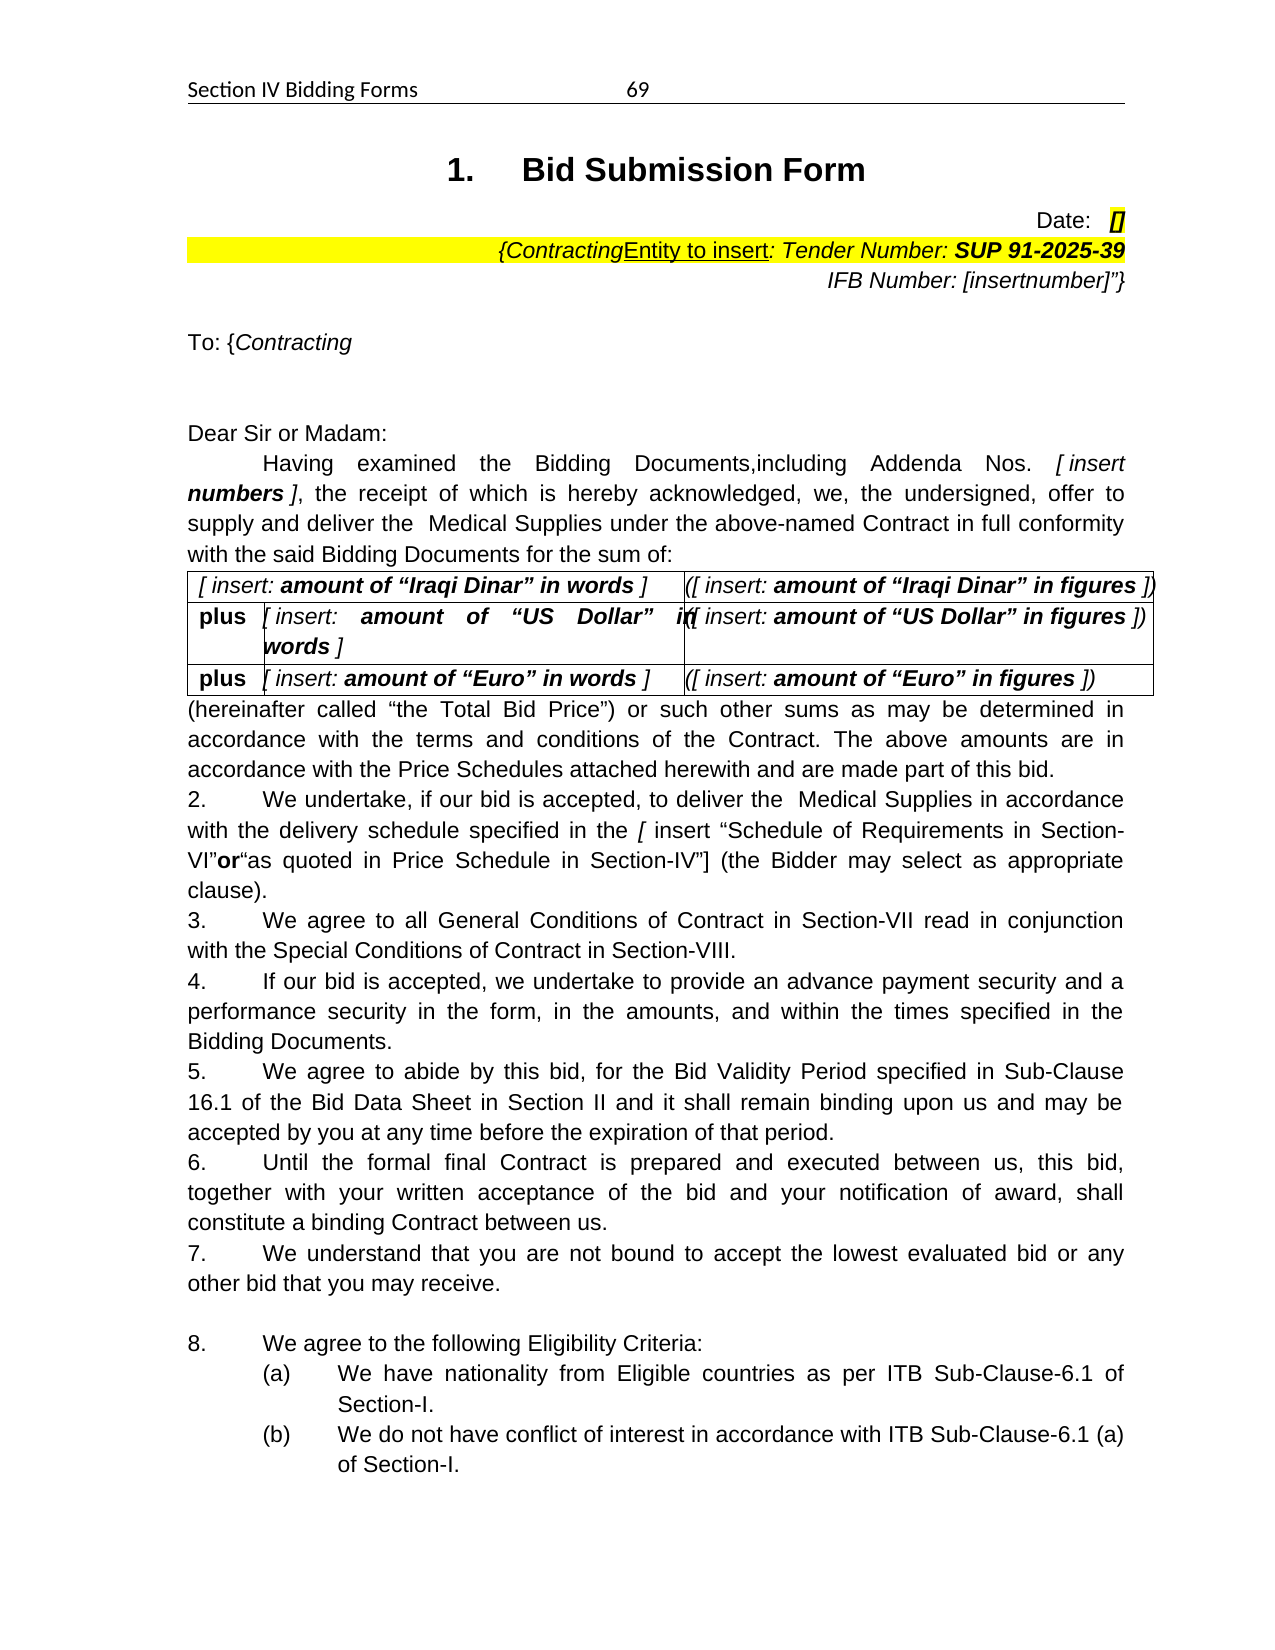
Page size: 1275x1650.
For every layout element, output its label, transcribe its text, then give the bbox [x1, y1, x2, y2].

text Date: [] [187, 207, 1110, 233]
text Dear Sir or Madam: [187, 420, 1125, 446]
table_header [ insert: amount of “Iraqi Dinar” in words ] [188, 572, 684, 602]
text Having examined the Bidding Documents,including Addenda Nos. [ insert numbers ], the receipt of which is hereby acknowledged, we, the undersigned, offer to supply and deliver the Medical Supplies under the above-named Contract in full conformity with the said Bidding Documents for the sum of: [187, 450, 1125, 567]
text 8. We agree to the following Eligibility Criteria: [187, 1330, 1125, 1357]
text 2. We undertake, if our bid is accepted, to deliver the Medical Supplies in accordance with the delivery schedule specified in the [ insert “Schedule of Requirements in Section-VI”or“as quoted in Price Schedule in Section-IV”] (the Bidder may select as appropriate clause). [187, 786, 1125, 903]
text To: {Contracting [187, 329, 1125, 356]
table_cell plus [188, 603, 264, 663]
table_cell ([ insert: amount of “US Dollar” in figures ]) [685, 603, 1153, 663]
text 1. Bid Submission Form [187, 150, 1125, 188]
text {ContractingEntity to insert: Tender Number: SUP 91-2025-39 [187, 237, 1125, 263]
text (a) We have nationality from Eligible countries as per ITB Sub-Clause-6.1 of Section-I. [262, 1360, 1125, 1417]
table_header ([ insert: amount of “Iraqi Dinar” in figures ]) [685, 572, 1153, 602]
table_cell plus [188, 665, 264, 695]
text 4. If our bid is accepted, we undertake to provide an advance payment security and a performance security in the form, in the amounts, and within the times specified in the Bidding Documents. [187, 968, 1125, 1054]
text (hereinafter called “the Total Bid Price”) or such other sums as may be determined in accordance with the terms and conditions of the Contract. The above amounts are in accordance with the Price Schedules attached herewith and are made part of this bid. [187, 696, 1125, 783]
text (b) We do not have conflict of interest in accordance with ITB Sub-Clause-6.1 (a) of Section-I. [262, 1421, 1125, 1477]
text IFB Number: [insertnumber]”} [187, 267, 1125, 293]
text 3. We agree to all General Conditions of Contract in Section-VII read in conjunction with the Special Conditions of Contract in Section-VIII. [187, 907, 1125, 964]
table_cell [ insert: amount of “US Dollar” in words ] [265, 603, 684, 663]
text 6. Until the formal final Contract is prepared and executed between us, this bid, together with your written acceptance of the bid and your notification of award, shall constitute a binding Contract between us. [187, 1149, 1125, 1236]
text 7. We understand that you are not bound to accept the lowest evaluated bid or any other bid that you may receive. [187, 1239, 1125, 1296]
table_cell [ insert: amount of “Euro” in words ] [265, 665, 684, 695]
text 5. We agree to abide by this bid, for the Bid Validity Period specified in Sub-Clause 16.1 of the Bid Data Sheet in Section II and it shall remain binding upon us and may be accepted by you at any time before the expiration of that period. [187, 1058, 1125, 1145]
table_cell ([ insert: amount of “Euro” in figures ]) [685, 665, 1153, 695]
